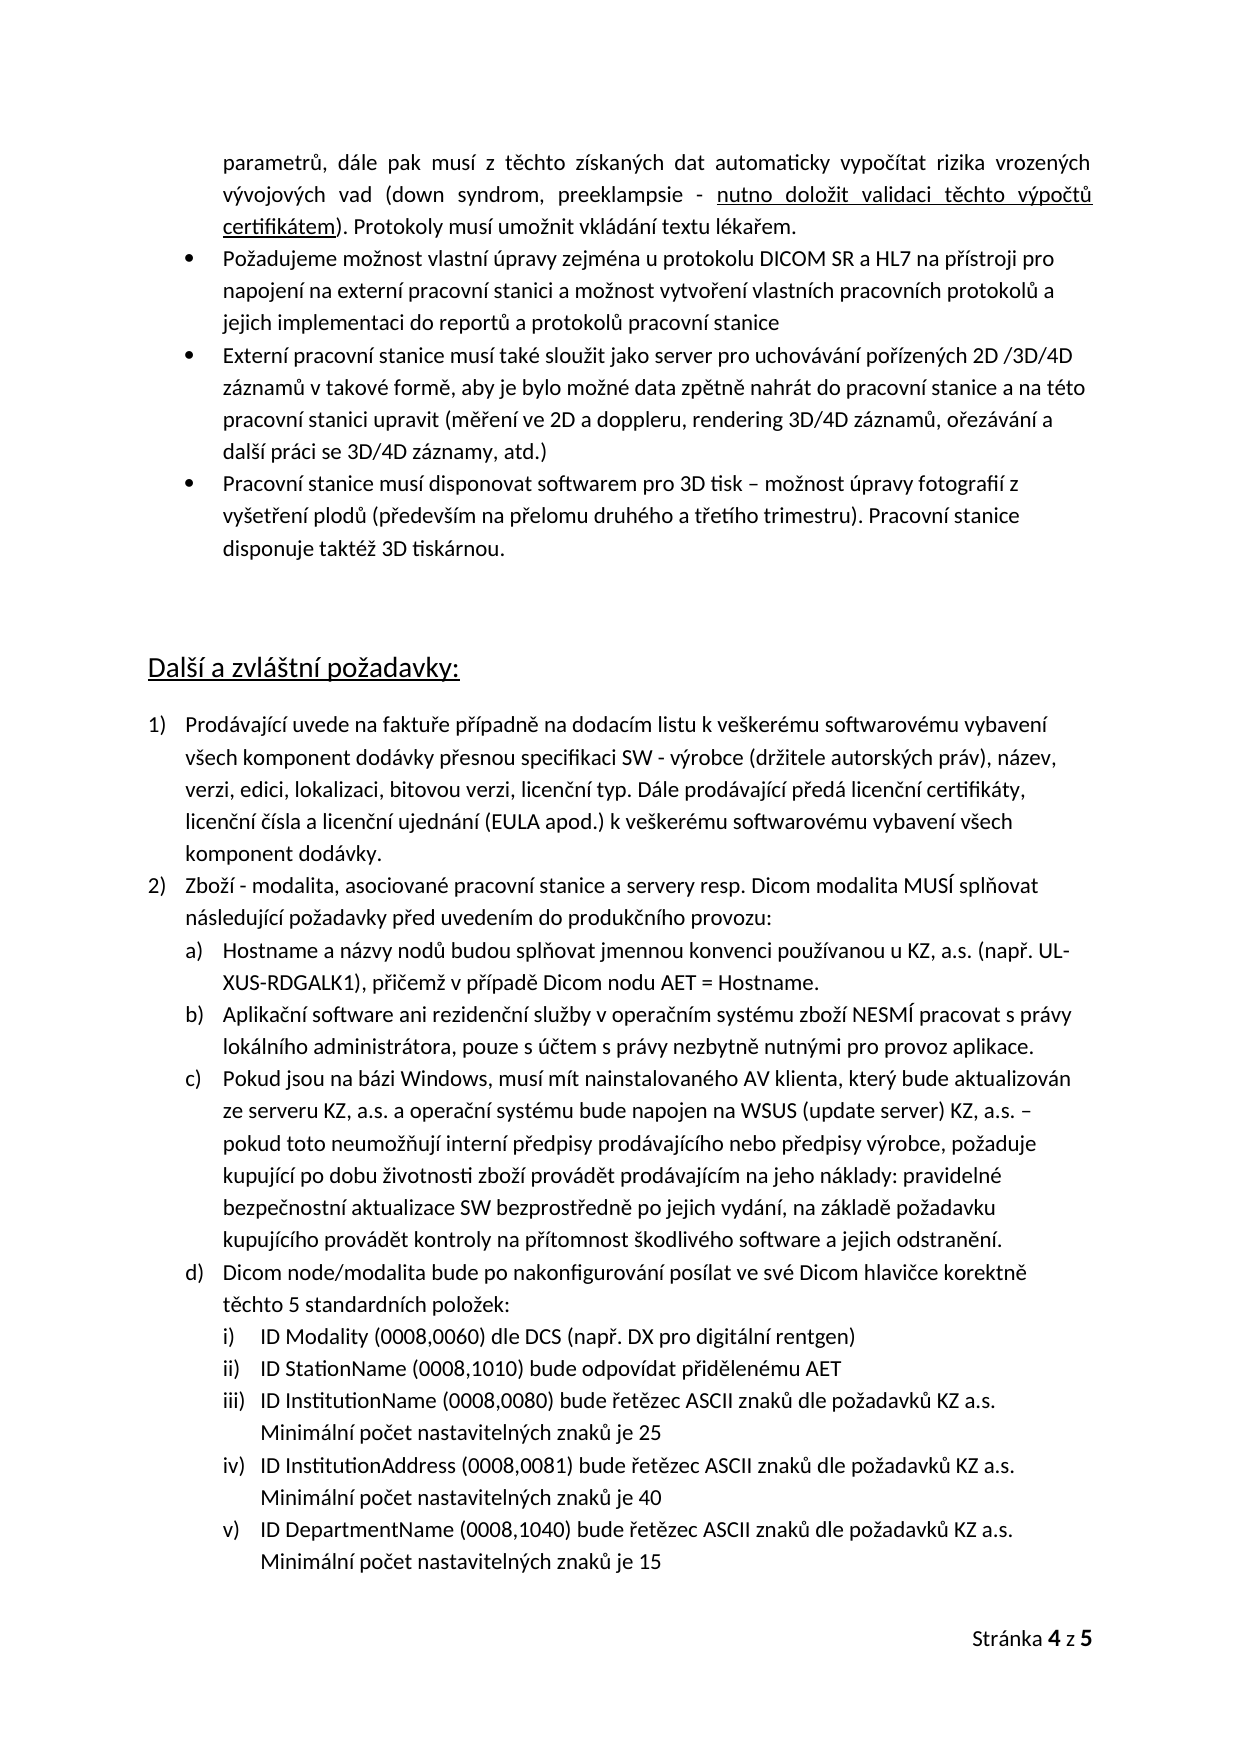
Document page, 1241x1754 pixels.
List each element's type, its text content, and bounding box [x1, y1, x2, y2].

list Pracovní stanice musí disponovat softwarem pro 3D tisk – možnost úpravy fotografií z vyšetření plodů (především na přelomu druhého a třetího trimestru). Pracovní stanice disponuje taktéž 3D tiskárnou. [185, 469, 1093, 562]
list Prodávající uvede na faktuře případně na dodacím listu k veškerému softwarovému vybavení všech komponent dodávky přesnou specifikaci SW - výrobce (držitele autorských práv), název, verzi, edici, lokalizaci, bitovou verzi, licenční typ. Dále prodávající předá licenční certifikáty, licenční čísla a licenční ujednání (EULA apod.) k veškerému softwarovému vybavení všech komponent dodávky. [148, 710, 1093, 867]
list ID Modality (0008,0060) dle DCS (např. DX pro digitální rentgen) [223, 1322, 1093, 1350]
list Aplikační software ani rezidenční služby v operačním systému zboží NESMÍ pracovat s právy lokálního administrátora, pouze s účtem s právy nezbytně nutnými pro provoz aplikace. [185, 1000, 1093, 1060]
list ID InstitutionAddress (0008,0081) bude řetězec ASCII znaků dle požadavků KZ a.s. Minimální počet nastavitelných znaků je 40 [223, 1451, 1093, 1511]
text Další a zvláštní požadavky: [148, 649, 1093, 684]
list Dicom node/modalita bude po nakonfigurování posílat ve své Dicom hlavičce korektně těchto 5 standardních položek: [185, 1258, 1093, 1318]
list ID InstitutionName (0008,0080) bude řetězec ASCII znaků dle požadavků KZ a.s. Minimální počet nastavitelných znaků je 25 [223, 1386, 1093, 1447]
list Požadujeme možnost vlastní úpravy zejména u protokolu DICOM SR a HL7 na přístroji pro napojení na externí pracovní stanici a možnost vytvoření vlastních pracovních protokolů a jejich implementaci do reportů a protokolů pracovní stanice [185, 244, 1093, 337]
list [185, 148, 1093, 240]
list Zboží - modalita, asociované pracovní stanice a servery resp. Dicom modalita MUSÍ splňovat následující požadavky před uvedením do produkčního provozu: [148, 871, 1093, 932]
list Pokud jsou na bázi Windows, musí mít nainstalovaného AV klienta, který bude aktualizován ze serveru KZ, a.s. a operační systému bude napojen na WSUS (update server) KZ, a.s. – pokud toto neumožňují interní předpisy prodávajícího nebo předpisy výrobce, požaduje kupující po dobu životnosti zboží provádět prodávajícím na jeho náklady: pravidelné bezpečnostní aktualizace SW bezprostředně po jejich vydání, na základě požadavku kupujícího provádět kontroly na přítomnost škodlivého software a jejich odstranění. [185, 1064, 1093, 1253]
list ID StationName (0008,1010) bude odpovídat přidělenému AET [223, 1354, 1093, 1382]
list Hostname a názvy nodů budou splňovat jmennou konvenci používanou u KZ, a.s. (např. UL-XUS-RDGALK1), přičemž v případě Dicom nodu AET = Hostname. [185, 936, 1093, 996]
list Externí pracovní stanice musí také sloužit jako server pro uchovávání pořízených 2D /3D/4D záznamů v takové formě, aby je bylo možné data zpětně nahrát do pracovní stanice a na této pracovní stanici upravit (měření ve 2D a doppleru, rendering 3D/4D záznamů, ořezávání a další práci se 3D/4D záznamy, atd.) [185, 341, 1093, 465]
list ID DepartmentName (0008,1040) bude řetězec ASCII znaků dle požadavků KZ a.s. Minimální počet nastavitelných znaků je 15 [223, 1515, 1093, 1575]
